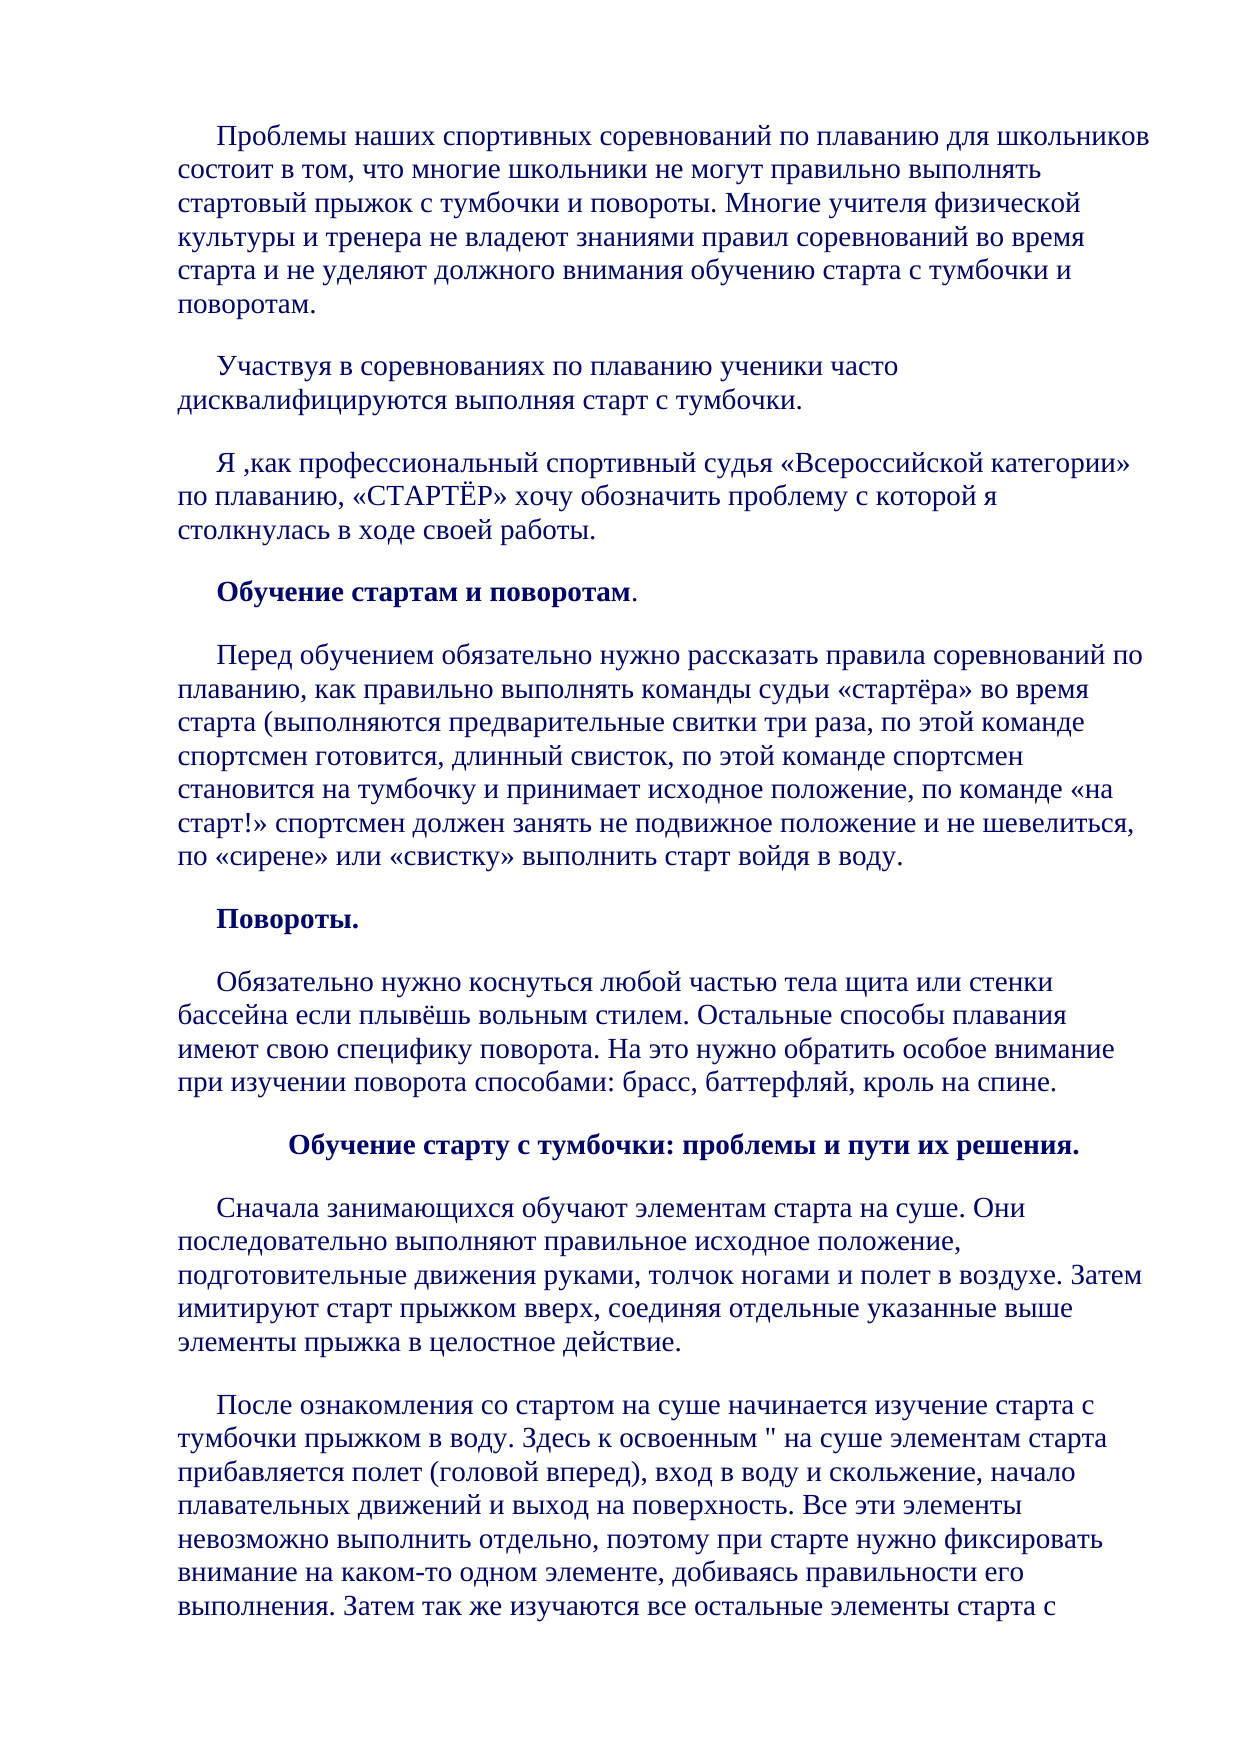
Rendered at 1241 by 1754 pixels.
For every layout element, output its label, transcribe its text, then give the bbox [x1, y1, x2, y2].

text Я ,как профессиональный спортивный судья «Всероссийской категории» по плаванию, «СТАРТЁР» хочу обозначить проблему с которой я столкнулась в ходе своей работы. [177, 445, 1152, 545]
text Обязательно нужно коснуться любой частью тела щита или стенки бассейна если плывёшь вольным стилем. Остальные способы плавания имеют свою специфику поворота. На это нужно обратить особое внимание при изучении поворота способами: брасс, баттерфляй, кроль на спине. [177, 964, 1152, 1098]
text Повороты. [177, 901, 1152, 935]
text После ознакомления со стартом на суше начинается изучение старта с тумбочки прыжком в воду. Здесь к освоенным " на суше элементам старта прибавляется полет (головой вперед), вход в воду и скольжение, начало плавательных движений и выход на поверхность. Все эти элементы невозможно выполнить отдельно, поэтому при старте нужно фиксировать внимание на каком-то одном элементе, добиваясь правильности его выполнения. Затем так же изучаются все остальные элементы старта с [177, 1387, 1152, 1622]
text Обучение стартам и поворотам. [177, 574, 1152, 608]
text Проблемы наших спортивных соревнований по плаванию для школьников состоит в том, что многие школьники не могут правильно выполнять стартовый прыжок с тумбочки и повороты. Многие учителя физической культуры и тренера не владеют знаниями правил соревнований во время старта и не уделяют должного внимания обучению старта с тумбочки и поворотам. [177, 118, 1152, 319]
text Сначала занимающихся обучают элементам старта на суше. Они последовательно выполняют правильное исходное положение, подготовительные движения руками, толчок ногами и полет в воздухе. Затем имитируют старт прыжком вверх, соединяя отдельные указанные выше элементы прыжка в целостное действие. [177, 1190, 1152, 1358]
text Перед обучением обязательно нужно рассказать правила соревнований по плаванию, как правильно выполнять команды судьи «стартёра» во время старта (выполняются предварительные свитки три раза, по этой команде спортсмен готовится, длинный свисток, по этой команде спортсмен становится на тумбочку и принимает исходное положение, по команде «на старт!» спортсмен должен занять не подвижное положение и не шевелиться, по «сирене» или «свистку» выполнить старт войдя в воду. [177, 637, 1152, 872]
text Участвуя в соревнованиях по плаванию ученики часто дисквалифицируются выполняя старт с тумбочки. [177, 348, 1152, 416]
text Обучение старту с тумбочки: проблемы и пути их решения. [177, 1127, 1152, 1161]
